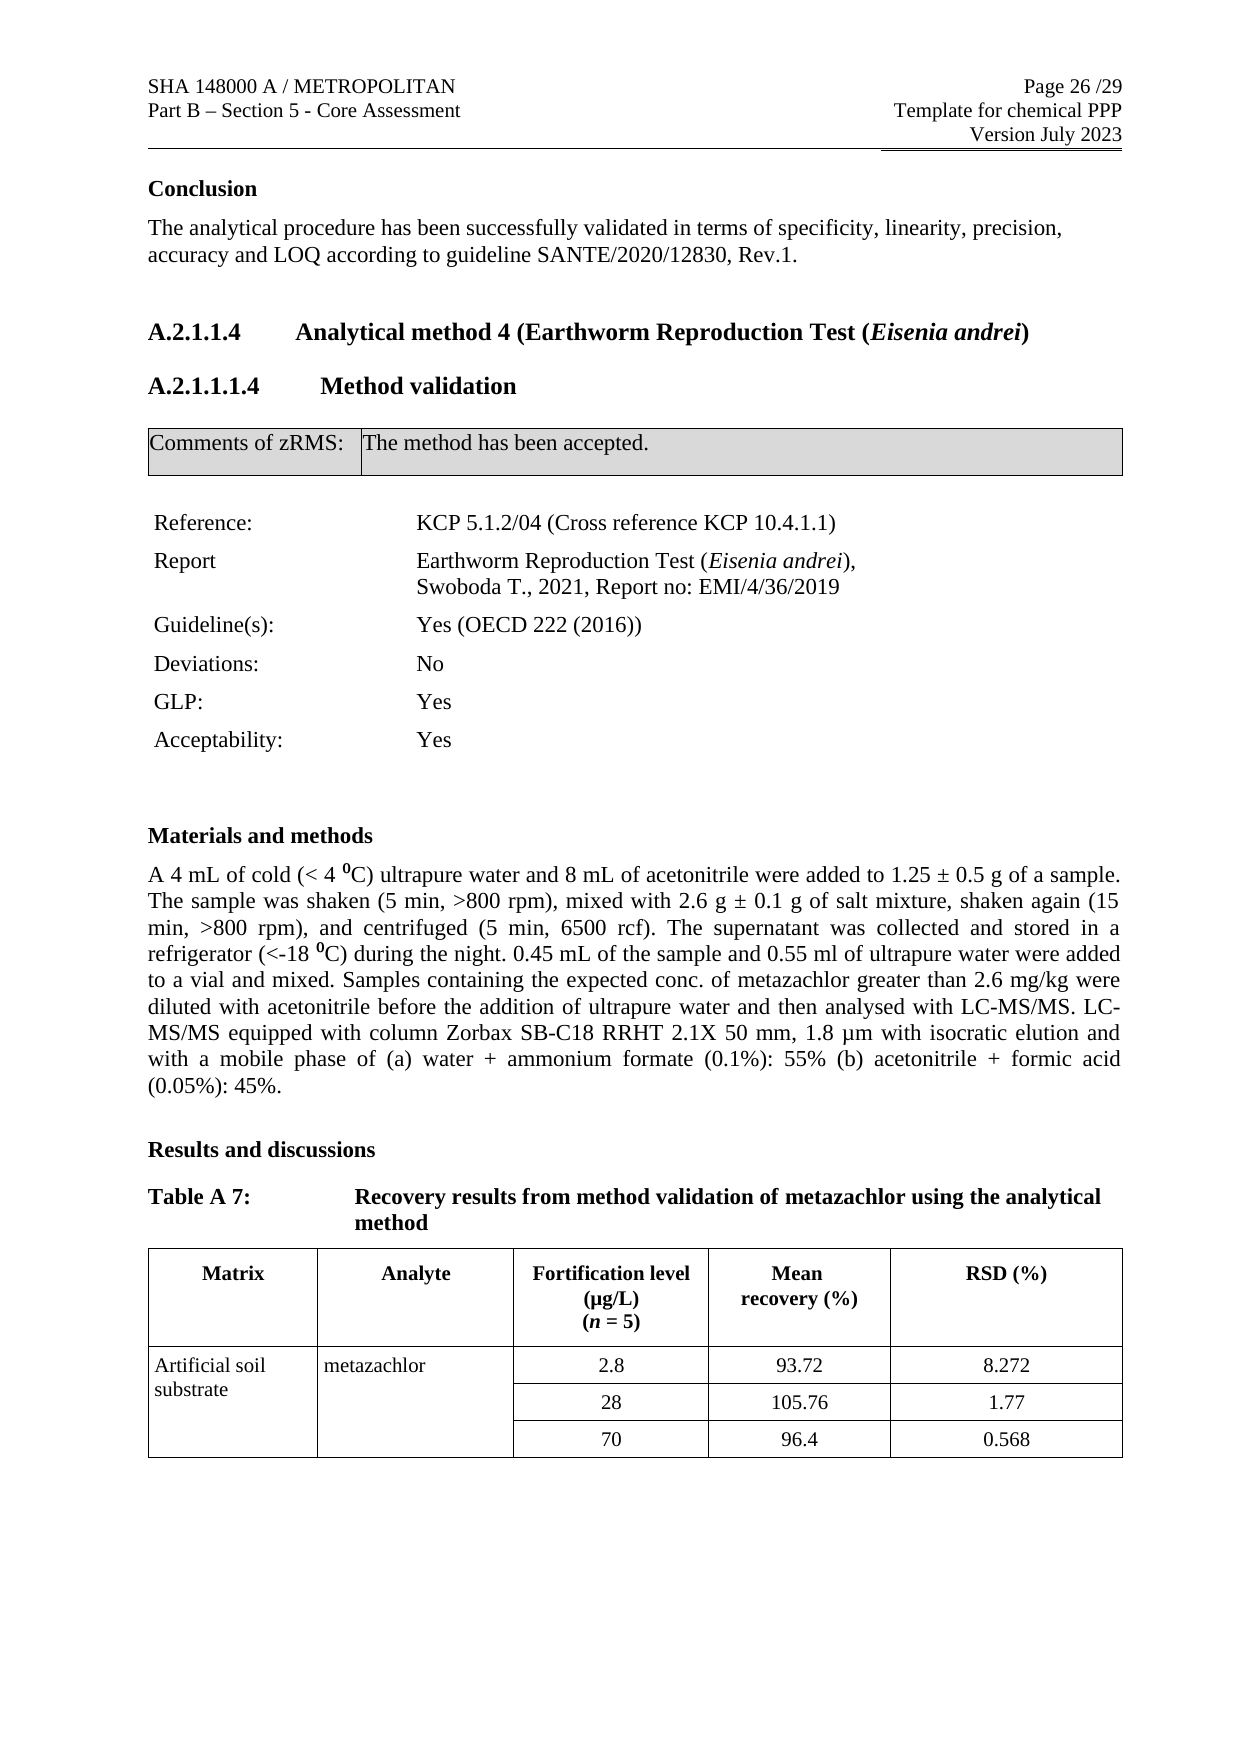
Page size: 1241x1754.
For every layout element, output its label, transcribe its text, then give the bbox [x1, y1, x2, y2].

table_header Matrix [149, 1249, 317, 1346]
table_cell GLP: [148, 682, 410, 720]
table_cell 28 [514, 1384, 708, 1420]
text Table A 7: Recovery results from method validation of metazachlor using the analytical method [148, 1183, 1122, 1236]
table_header The method has been accepted. [362, 429, 1122, 475]
text Conclusion [148, 176, 1122, 202]
table_cell Report [148, 541, 410, 605]
table_cell 8.272 [891, 1347, 1122, 1383]
subtitle A.2.1.1.4 Analytical method 4 (Earthworm Reproduction Test (Eisenia andrei) [148, 317, 1122, 346]
table_cell metazachlor [318, 1347, 513, 1457]
text A.2.1.1.1.4 Method validation [148, 371, 1122, 399]
table_header KCP 5.1.2/04 (Cross reference KCP 10.4.1.1) [410, 503, 1124, 541]
text Results and discussions [148, 1136, 1122, 1162]
text A 4 mL of cold (< 4 ⁰C) ultrapure water and 8 mL of acetonitrile were added to 1.25 ± 0.5 g of a sample. The sample was shaken (5 min, >800 rpm), mixed with 2.6 g ± 0.1 g of salt mixture, shaken again (15 min, >800 rpm), and centrifuged (5 min, 6500 rcf). The supernatant was collected and stored in a refrigerator (<-18 ⁰C) during the night. 0.45 mL of the sample and 0.55 ml of ultrapure water were added to a vial and mixed. Samples containing the expected conc. of metazachlor greater than 2.6 mg/kg were diluted with acetonitrile before the addition of ultrapure water and then analysed with LC-MS/MS. LC-MS/MS equipped with column Zorbax SB-C18 RRHT 2.1X 50 mm, 1.8 µm with isocratic elution and with a mobile phase of (a) water + ammonium formate (0.1%): 55% (b) acetonitrile + formic acid (0.05%): 45%. [148, 861, 1122, 1098]
table_header Mean recovery (%) [709, 1249, 890, 1346]
table_header Reference: [148, 503, 410, 541]
table_cell 96.4 [709, 1421, 890, 1457]
table_cell 93.72 [709, 1347, 890, 1383]
text The analytical procedure has been successfully validated in terms of specificity, linearity, precision, accuracy and LOQ according to guideline SANTE/2020/12830, Rev.1. [148, 214, 1122, 267]
table_cell Yes [410, 720, 1124, 758]
table_cell Acceptability: [148, 720, 410, 758]
table_cell 70 [514, 1421, 708, 1457]
table_cell 0.568 [891, 1421, 1122, 1457]
table_header Analyte [318, 1249, 513, 1346]
text Materials and methods [148, 822, 1122, 848]
table_cell 105.76 [709, 1384, 890, 1420]
table_header Fortification level (µg/L) (n = 5) [514, 1249, 708, 1346]
table_cell 1.77 [891, 1384, 1122, 1420]
table_cell No [410, 644, 1124, 682]
table_cell 2.8 [514, 1347, 708, 1383]
table_cell Deviations: [148, 644, 410, 682]
table_cell Earthworm Reproduction Test (Eisenia andrei), Swoboda T., 2021, Report no: EMI/4/36/2019 [410, 541, 1124, 605]
table_header Comments of zRMS: [149, 429, 361, 475]
table_cell Yes [410, 682, 1124, 720]
table_cell Guideline(s): [148, 605, 410, 644]
table_header RSD (%) [891, 1249, 1122, 1346]
table_cell Artificial soil substrate [149, 1347, 317, 1457]
table_cell Yes (OECD 222 (2016)) [410, 605, 1124, 644]
